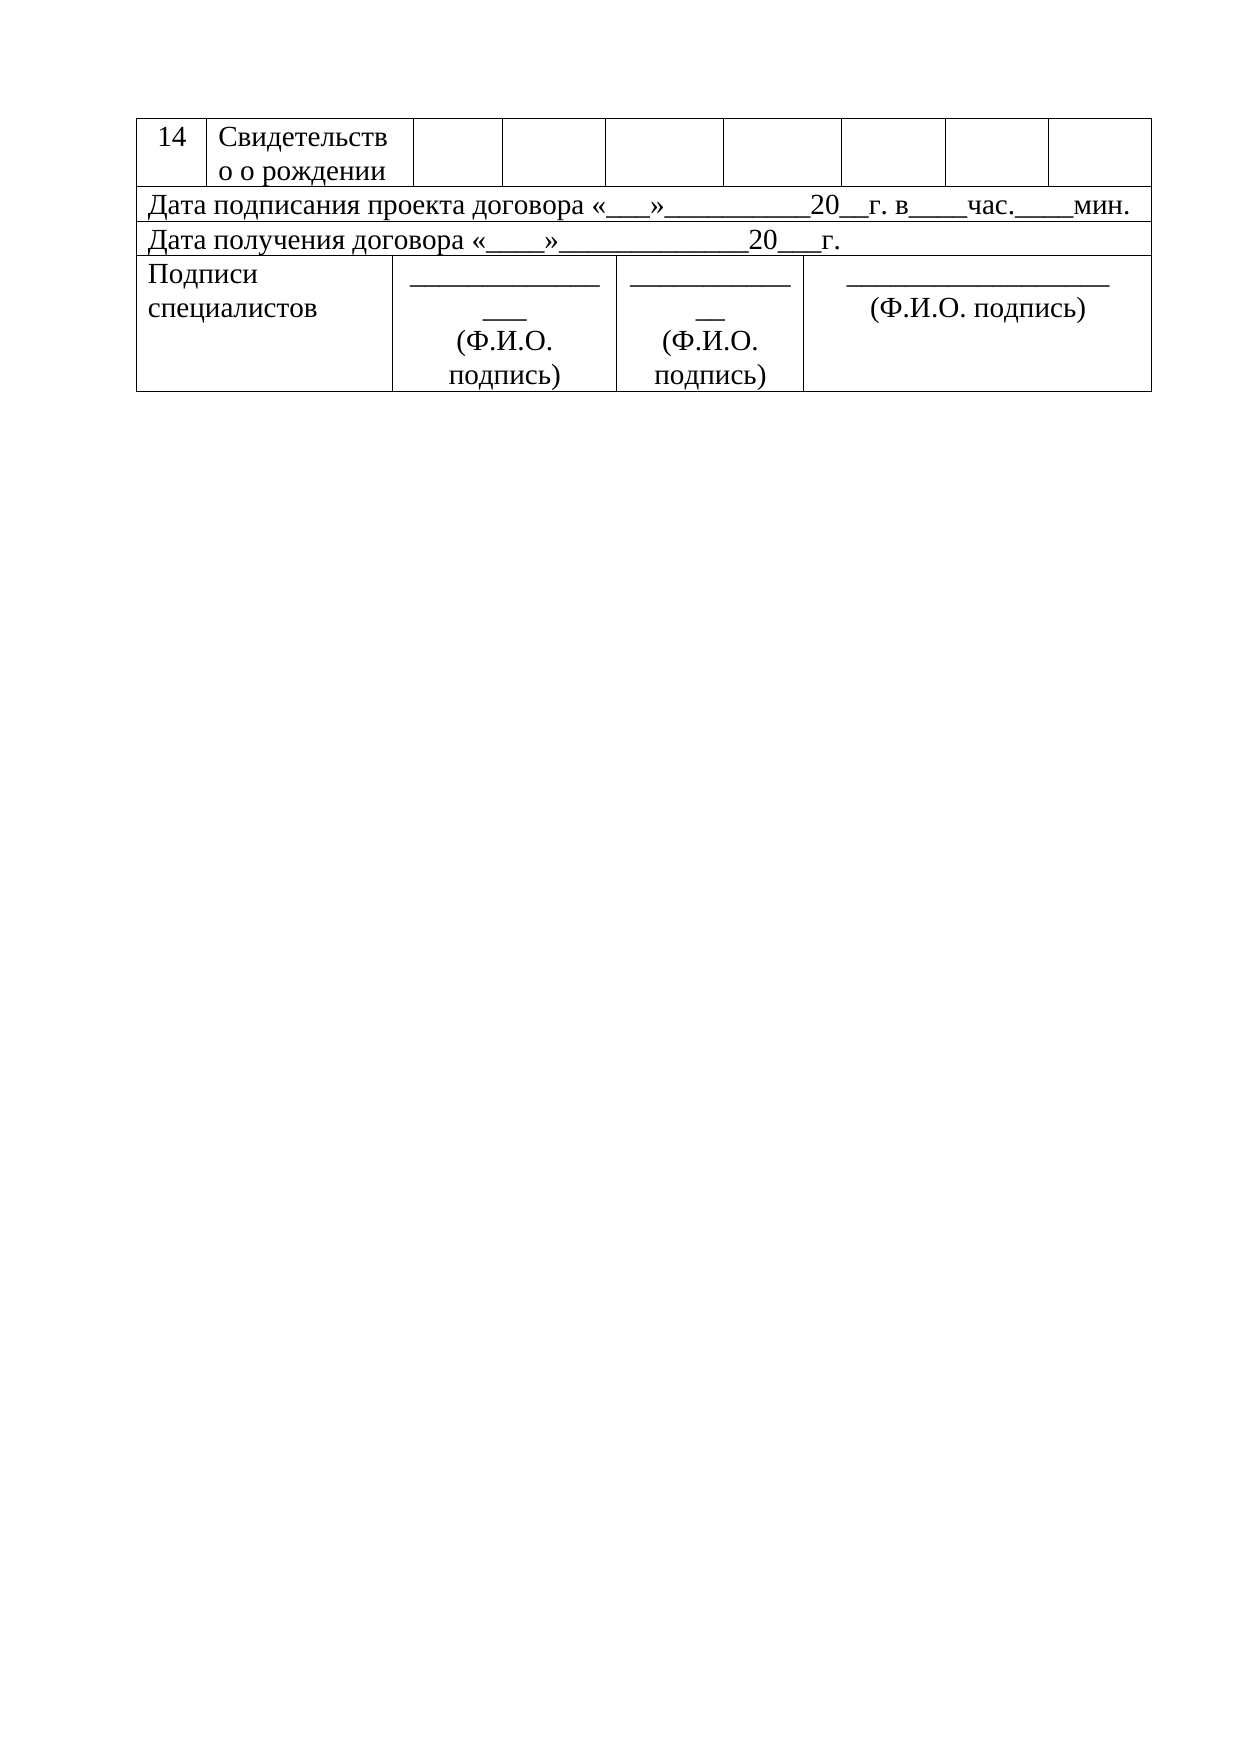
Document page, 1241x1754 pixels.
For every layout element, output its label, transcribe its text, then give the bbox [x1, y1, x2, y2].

table_cell ________________ (Ф.И.О. подпись) [393, 256, 616, 391]
table_cell [842, 119, 945, 186]
table_cell Свидетельство о рождении [207, 119, 413, 186]
table_cell Подписи специалистов [137, 256, 392, 391]
table_cell 14 [137, 119, 206, 186]
table_cell Дата получения договора «____»_____________20___г. [137, 222, 1151, 255]
table_cell _____________ (Ф.И.О. подпись) [617, 256, 803, 391]
table_cell [414, 119, 502, 186]
table_cell [503, 119, 605, 186]
table_cell __________________ (Ф.И.О. подпись) [804, 256, 1151, 391]
table_cell [946, 119, 1048, 186]
table_cell [1049, 119, 1151, 186]
table_cell [606, 119, 723, 186]
table_cell [724, 119, 841, 186]
table_cell Дата подписания проекта договора «___»__________20__г. в____час.____мин. [137, 187, 1151, 221]
